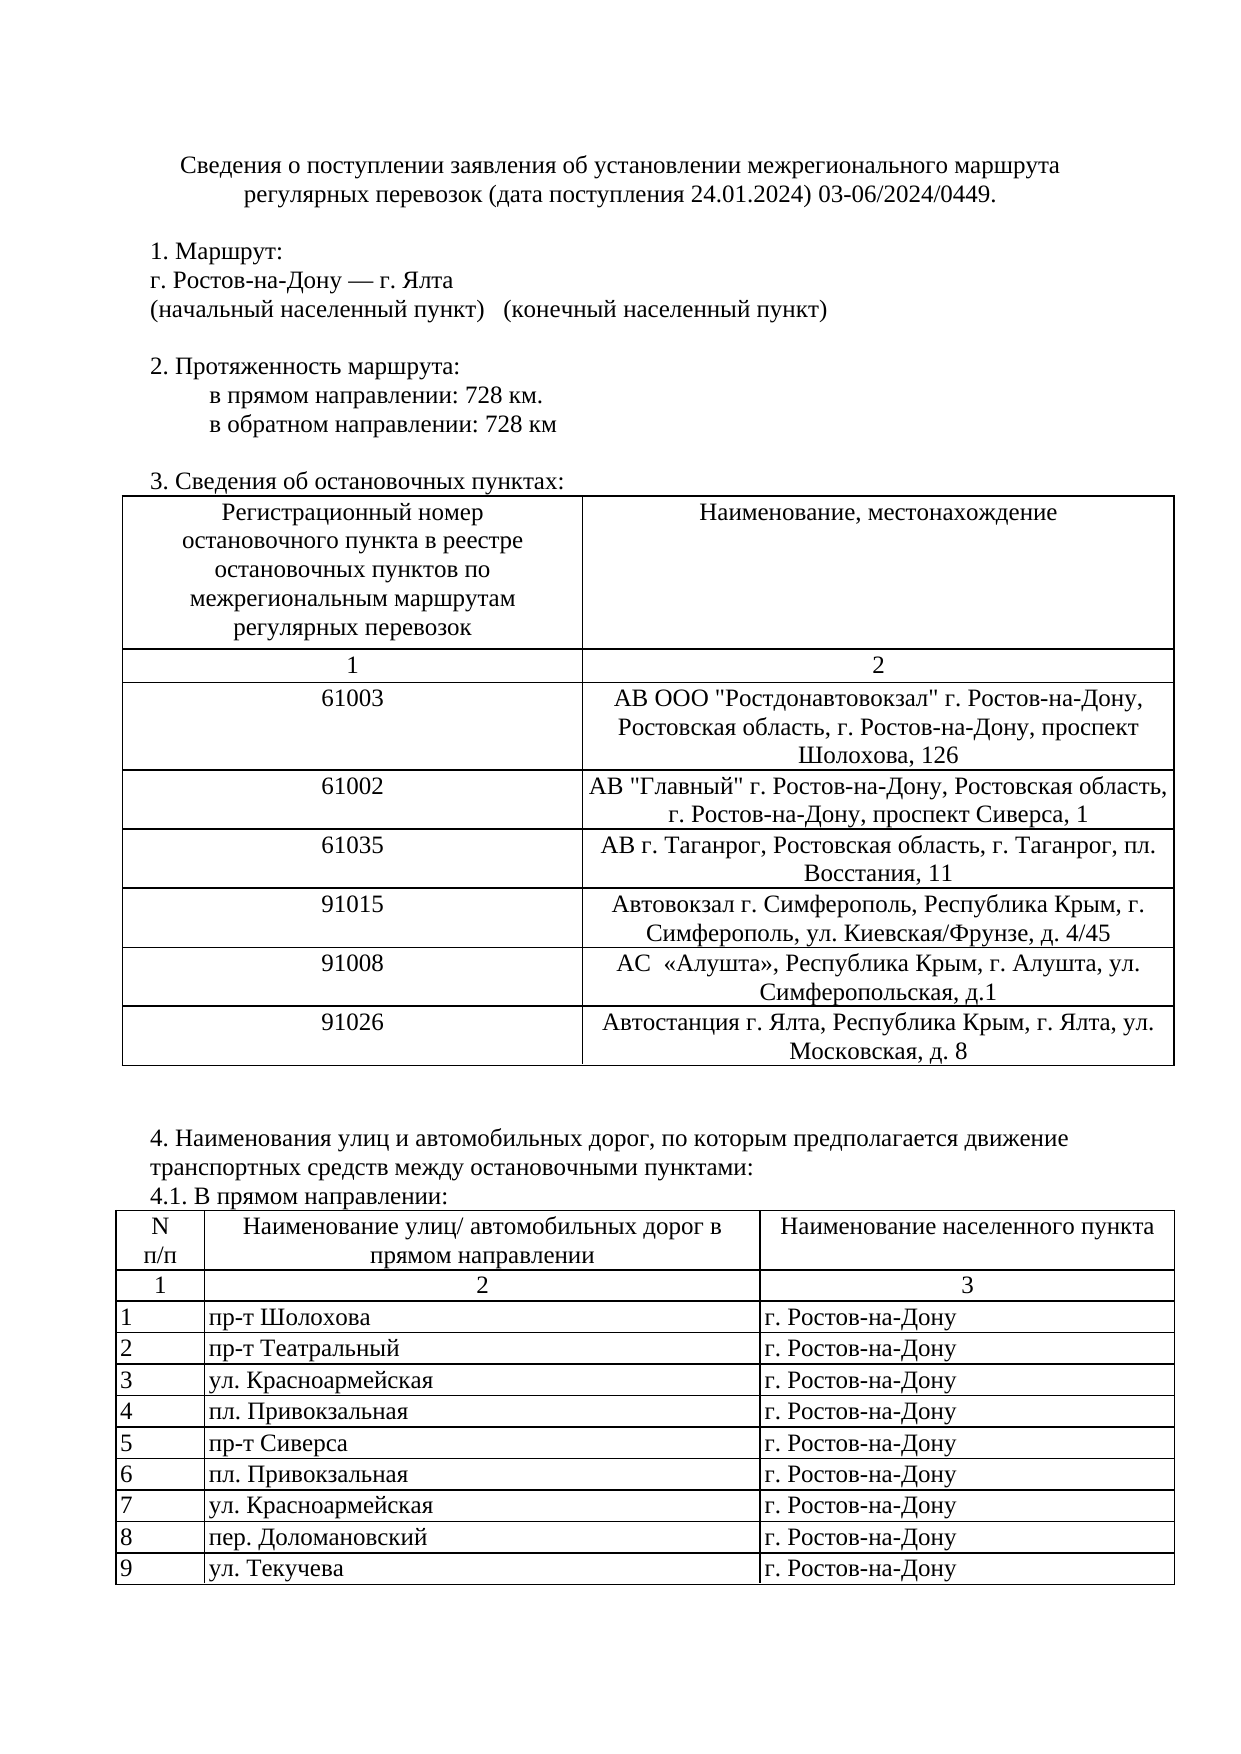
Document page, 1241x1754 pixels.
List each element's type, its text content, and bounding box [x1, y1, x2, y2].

table_cell г. Ростов-на-Дону [761, 1491, 1174, 1521]
table_cell ул. Текучева [205, 1554, 759, 1583]
table_cell г. Ростов-на-Дону [761, 1522, 1174, 1552]
table_cell пр-т Театральный [205, 1333, 759, 1363]
table_cell Автостанция г. Ялта, Республика Крым, г. Ялта, ул. Московская, д. 8 [583, 1007, 1173, 1064]
table_cell 9 [117, 1554, 204, 1583]
table_cell АВ ООО "Ростдонавтовокзал" г. Ростов-на-Дону, Ростовская область, г. Ростов-на-Дону, проспект Шолохова, 126 [583, 683, 1173, 769]
table_cell 91026 [123, 1007, 582, 1064]
table_cell 1 [123, 650, 582, 681]
table_cell 61002 [123, 771, 582, 828]
table_cell 6 [117, 1459, 204, 1489]
table_cell Автовокзал г. Симферополь, Республика Крым, г. Симферополь, ул. Киевская/Фрунзе, д. 4/45 [583, 889, 1173, 946]
table_cell 1 [117, 1302, 204, 1332]
table_cell 4 [117, 1396, 204, 1426]
table_cell 2 [205, 1271, 759, 1300]
table_cell 7 [117, 1491, 204, 1521]
table_cell 91008 [123, 948, 582, 1005]
table_cell АВ "Главный" г. Ростов-на-Дону, Ростовская область, г. Ростов-на-Дону, проспект Сиверса, 1 [583, 771, 1173, 828]
table_header Регистрационный номер остановочного пункта в реестре остановочных пунктов по межрегиональным маршрутам регулярных перевозок [123, 497, 582, 648]
table_cell АС «Алушта», Республика Крым, г. Алушта, ул. Симферопольская, д.1 [583, 948, 1173, 1005]
table_cell г. Ростов-на-Дону [761, 1428, 1174, 1458]
text в прямом направлении: 728 км. [150, 380, 1090, 409]
text 1. Маршрут: [150, 236, 1090, 265]
table_header Наименование, местонахождение [583, 497, 1173, 648]
table_cell 5 [117, 1428, 204, 1458]
table_cell пр-т Сиверса [205, 1428, 759, 1458]
table_cell г. Ростов-на-Дону [761, 1333, 1174, 1363]
table_cell 61035 [123, 830, 582, 887]
table_cell г. Ростов-на-Дону [761, 1365, 1174, 1395]
table_cell пл. Привокзальная [205, 1459, 759, 1489]
text 3. Сведения об остановочных пунктах: [150, 466, 1090, 495]
text в обратном направлении: 728 км [150, 409, 1090, 437]
table_cell 61003 [123, 683, 582, 769]
text 2. Протяженность маршрута: [150, 351, 1090, 380]
table_header Наименование улиц/ автомобильных дорог в прямом направлении [205, 1211, 759, 1269]
table_cell ул. Красноармейская [205, 1491, 759, 1521]
table_header N п/п [117, 1211, 204, 1269]
table_cell г. Ростов-на-Дону [761, 1459, 1174, 1489]
table_header Наименование населенного пункта [761, 1211, 1174, 1269]
table_cell 3 [761, 1271, 1174, 1300]
table_cell пр-т Шолохова [205, 1302, 759, 1332]
table_cell пер. Доломановский [205, 1522, 759, 1552]
table_cell 3 [117, 1365, 204, 1395]
table_cell 91015 [123, 889, 582, 946]
text 4. Наименования улиц и автомобильных дорог, по которым предполагается движение транспортных средств между остановочными пунктами: [150, 1123, 1090, 1181]
table_cell г. Ростов-на-Дону [761, 1396, 1174, 1426]
text 4.1. В прямом направлении: [150, 1181, 1090, 1210]
table_cell 8 [117, 1522, 204, 1552]
text Сведения о поступлении заявления об установлении межрегионального маршрута регулярных перевозок (дата поступления 24.01.2024) 03-06/2024/0449. [150, 150, 1090, 207]
table_cell 2 [583, 650, 1173, 681]
text (начальный населенный пункт) (конечный населенный пункт) [150, 294, 1090, 322]
text г. Ростов-на-Дону — г. Ялта [150, 265, 1090, 294]
table_cell АВ г. Таганрог, Ростовская область, г. Таганрог, пл. Восстания, 11 [583, 830, 1173, 887]
table_cell 2 [117, 1333, 204, 1363]
table_cell г. Ростов-на-Дону [761, 1554, 1174, 1583]
table_cell ул. Красноармейская [205, 1365, 759, 1395]
table_cell пл. Привокзальная [205, 1396, 759, 1426]
table_cell г. Ростов-на-Дону [761, 1302, 1174, 1332]
table_cell 1 [117, 1271, 204, 1300]
